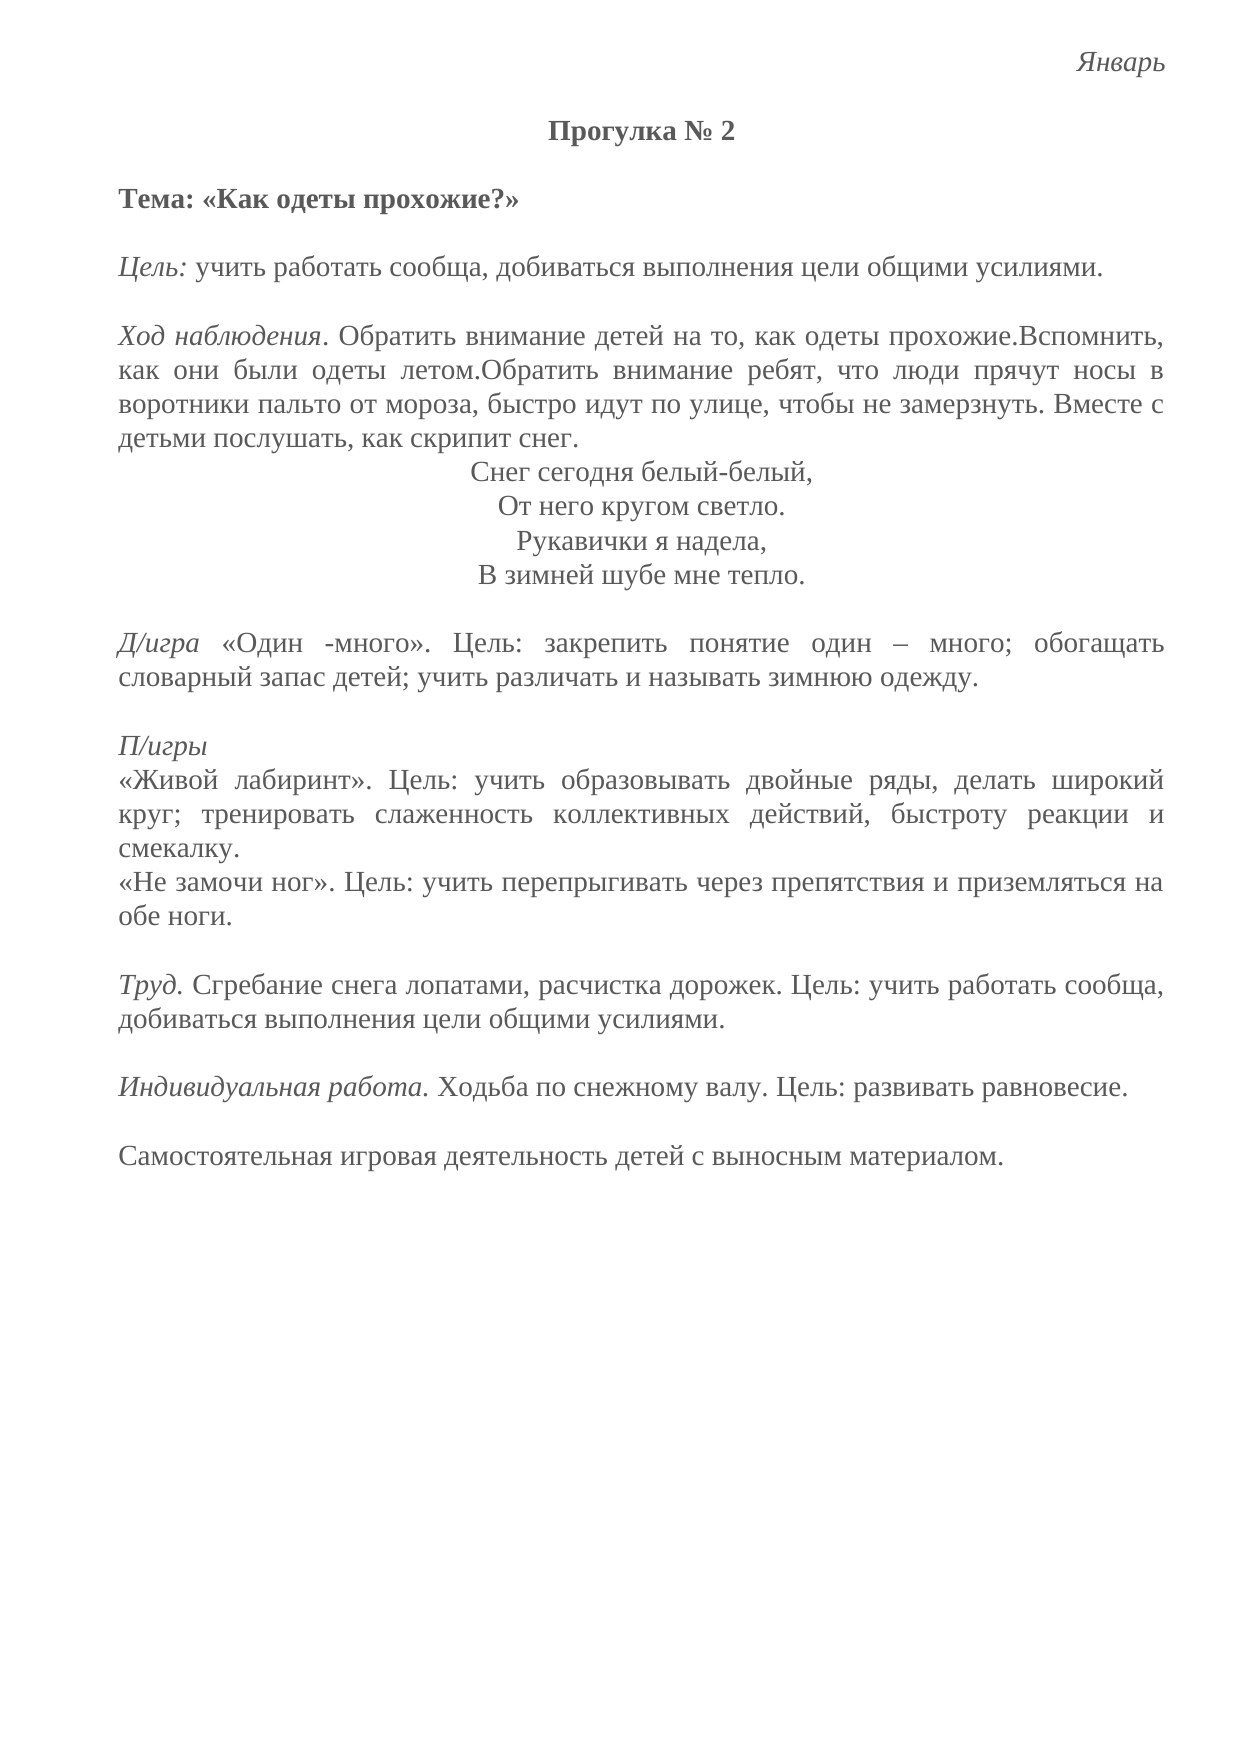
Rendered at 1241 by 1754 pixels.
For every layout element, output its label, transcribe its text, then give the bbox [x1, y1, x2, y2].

text Цель: учить работать сообща, добиваться выполнения цели общими усилиями. [118, 249, 1165, 283]
text Январь [118, 44, 1165, 78]
text Ход наблюдения. Обратить внимание детей на то, как одеты прохожие.Вспомнить, как они были одеты летом.Обратить внимание ребят, что люди прячут носы в воротники пальто от мороза, быстро идут по улице, чтобы не замерзнуть. Вместе с детьми послушать, как скрипит снег. [118, 317, 1165, 454]
text В зимней шубе мне тепло. [118, 556, 1165, 590]
text Самостоятельная игровая деятельность детей с выносным материалом. [118, 1137, 1165, 1171]
text От него кругом светло. [118, 488, 1165, 522]
text Труд. Сгребание снега лопатами, расчистка дорожек. Цель: учить работать сообща, добиваться выполнения цели общими усилиями. [118, 966, 1165, 1034]
text П/игры [118, 727, 1165, 761]
text «Не замочи ног». Цель: учить перепрыгивать через препятствия и приземляться на обе ноги. [118, 864, 1165, 932]
text Прогулка № 2 [118, 112, 1165, 146]
text Д/игра «Один -много». Цель: закрепить понятие один – много; обогащать словарный запас детей; учить различать и называть зимнюю одежду. [118, 624, 1165, 693]
text Индивидуальная работа. Ходьба по снежному валу. Цель: развивать равновесие. [118, 1069, 1165, 1103]
text Снег сегодня белый-белый, [118, 454, 1165, 488]
text Тема: «Как одеты прохожие?» [118, 180, 1165, 214]
text Рукавички я надела, [118, 522, 1165, 556]
text «Живой лабиринт». Цель: учить образовывать двойные ряды, делать широкий круг; тренировать слаженность коллективных действий, быстроту реакции и смекалку. [118, 761, 1165, 864]
